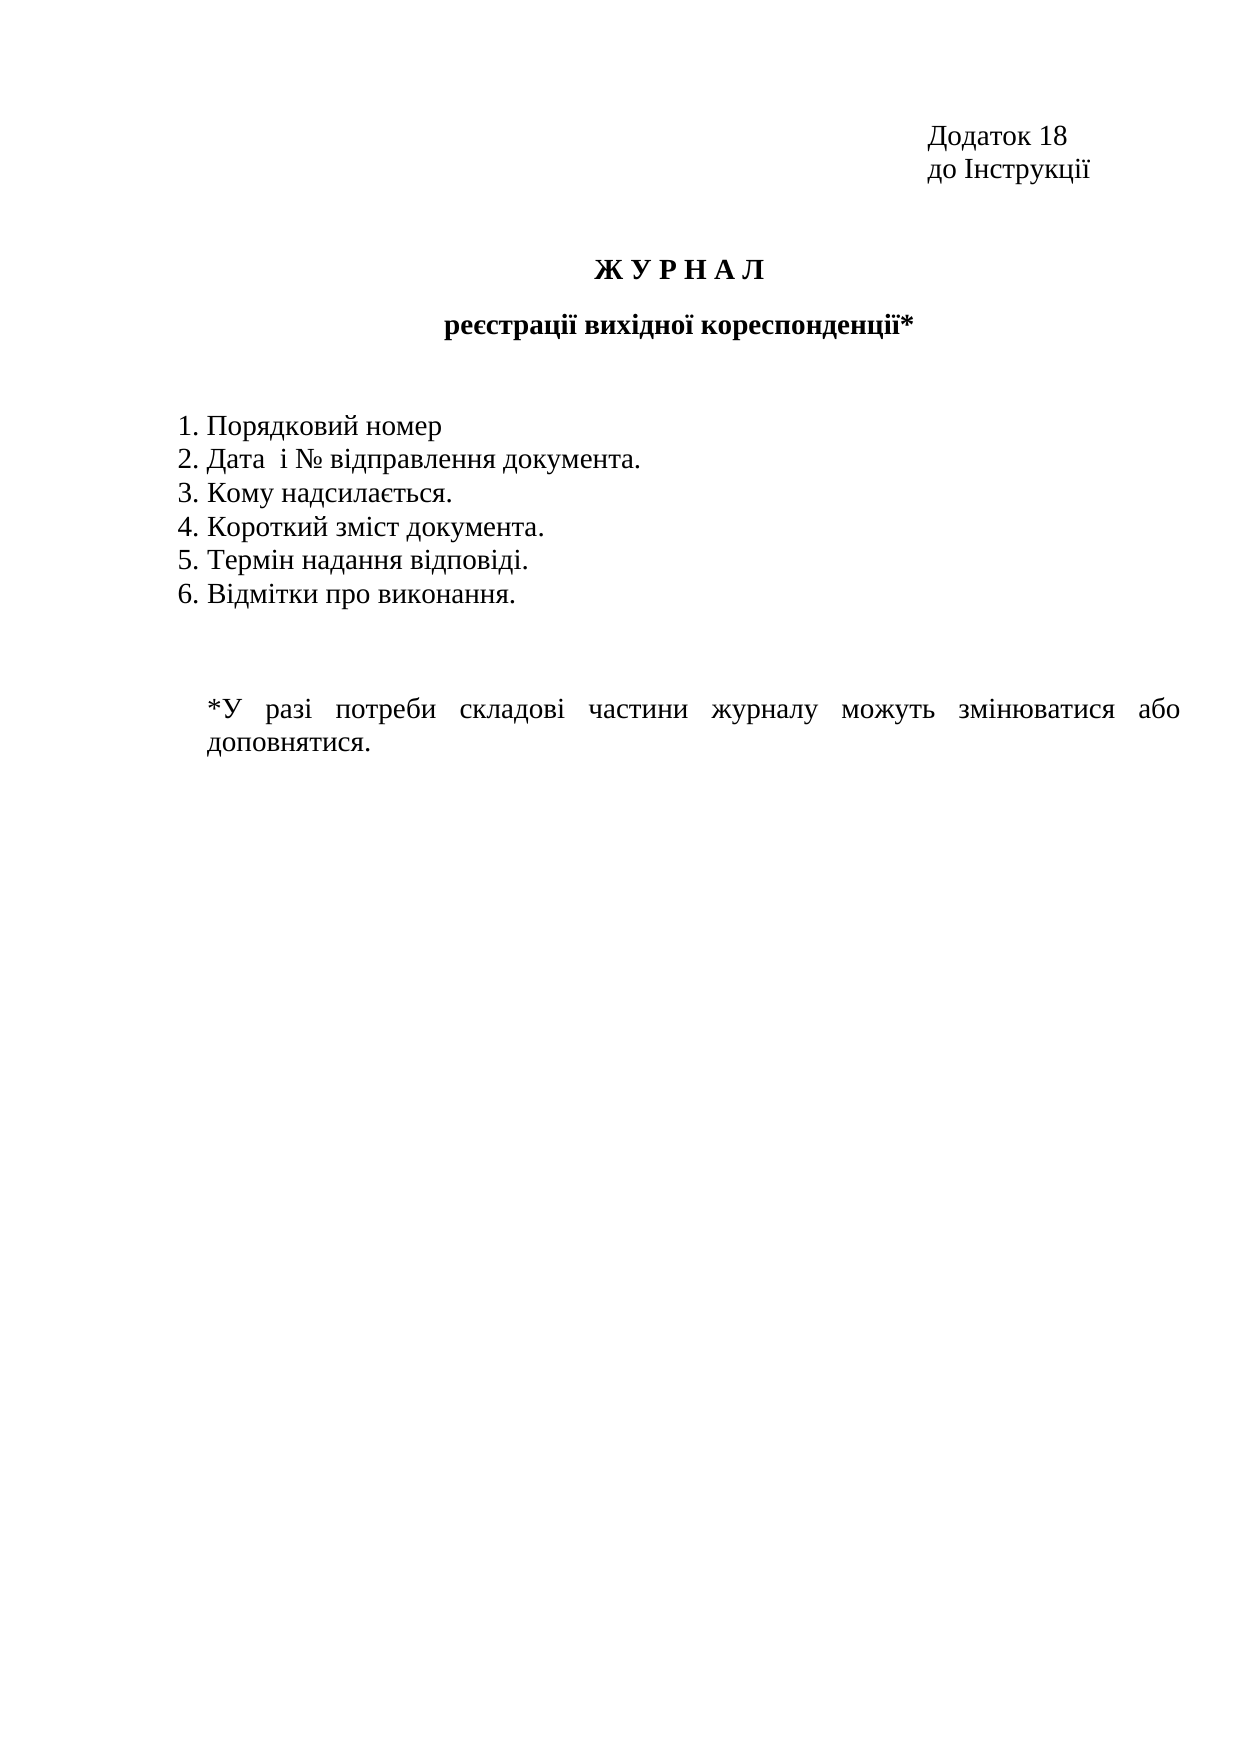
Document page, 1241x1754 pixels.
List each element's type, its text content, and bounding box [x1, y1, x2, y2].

text 1. Порядковий номер [177, 408, 1181, 442]
text Ж У Р Н А Л [177, 252, 1181, 286]
text до Інструкції [927, 152, 1181, 185]
text Додаток 18 [927, 118, 1181, 152]
text реєстрації вихідної кореспонденції* [177, 307, 1181, 341]
text 5. Термін надання відповіді. [177, 542, 1181, 576]
text 6. Відмітки про виконання. [177, 576, 1181, 609]
text 3. Кому надсилається. [177, 475, 1181, 509]
text *У разі потреби складові частини журналу можуть змінюватися або доповнятися. [207, 691, 1181, 758]
text 4. Короткий зміст документа. [177, 509, 1181, 542]
text 2. Дата і № відправлення документа. [177, 442, 1181, 475]
